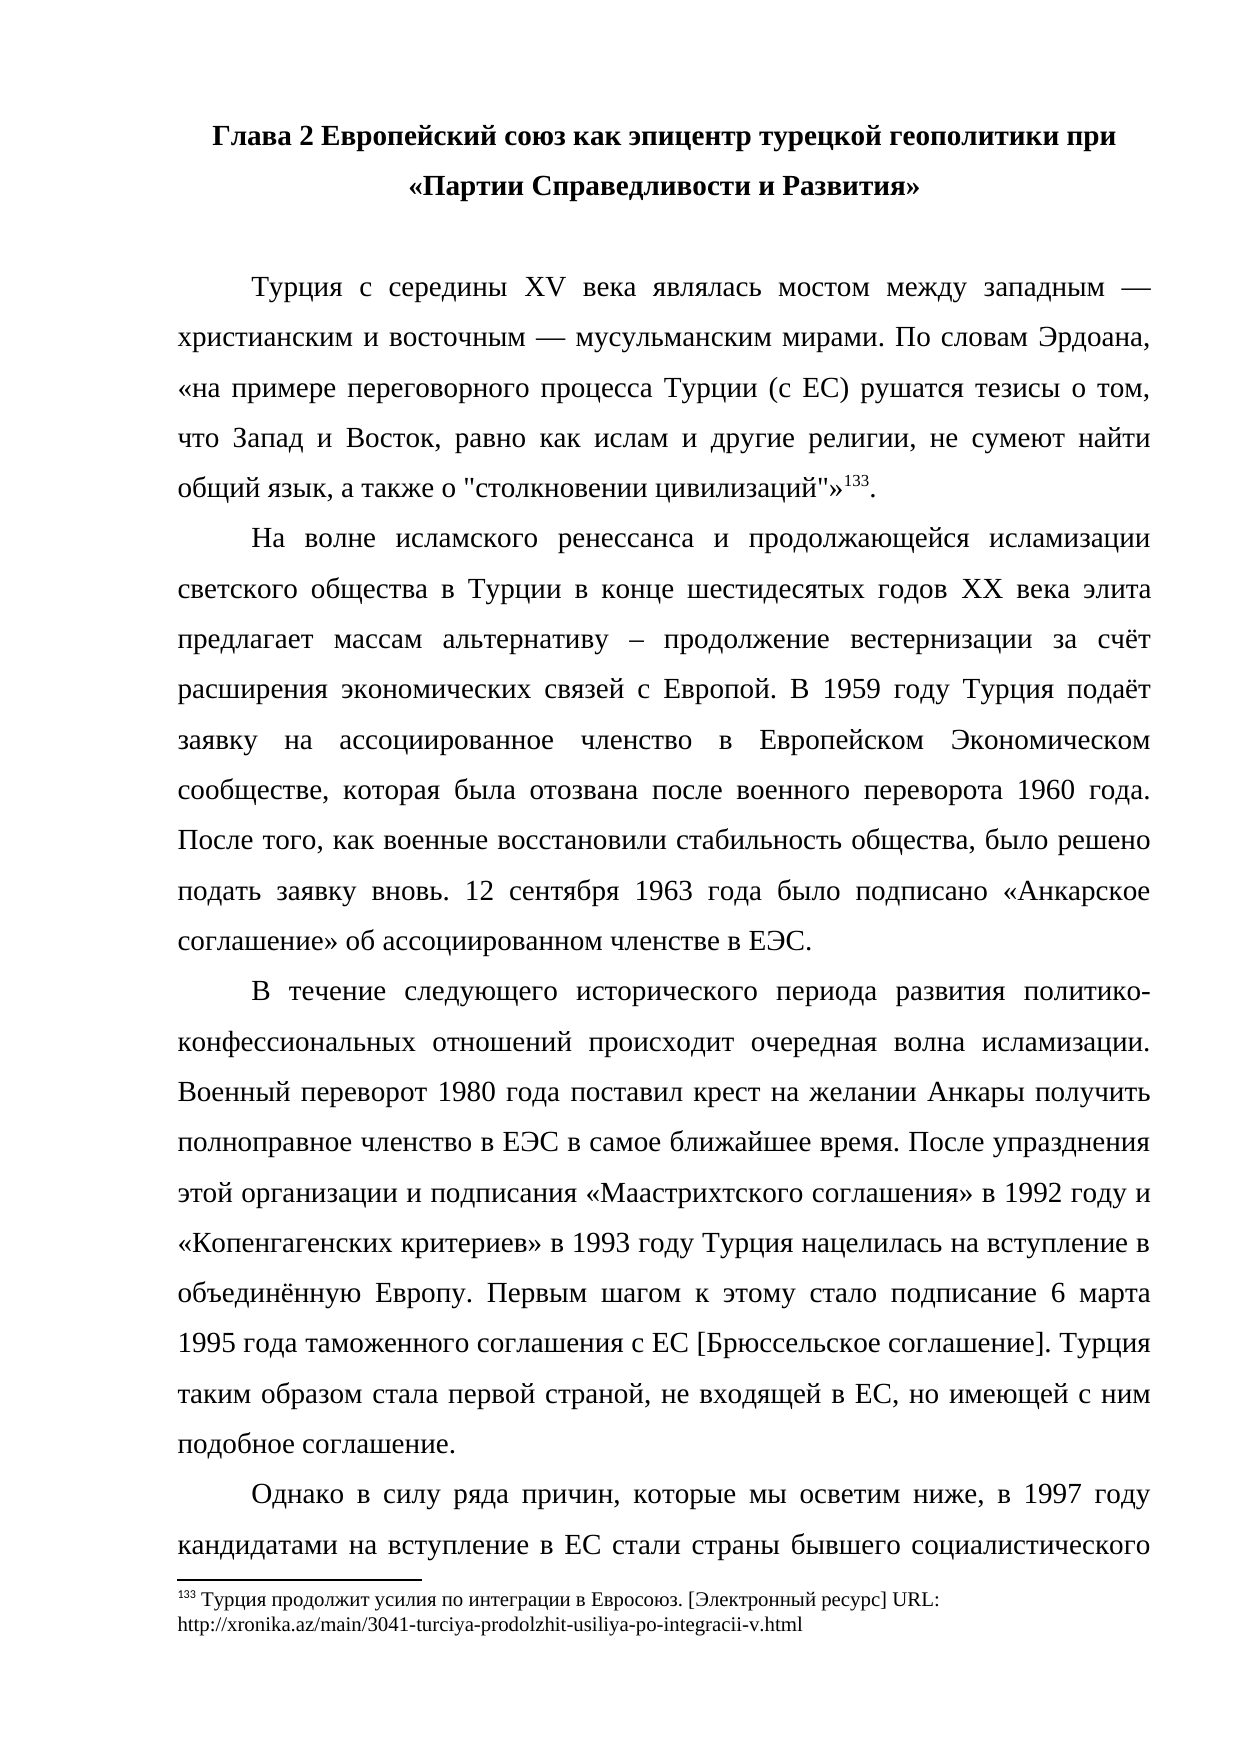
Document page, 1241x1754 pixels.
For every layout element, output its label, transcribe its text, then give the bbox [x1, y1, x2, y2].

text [177, 1477, 1152, 1560]
text На волне исламского ренессанса и продолжающейся исламизации светского общества в Турции в конце шестидесятых годов XX века элита предлагает массам альтернативу – продолжение вестернизации за счёт расширения экономических связей с Европой. В 1959 году Турция подаёт заявку на ассоциированное членство в Европейском Экономическом сообществе, которая была отозвана после военного переворота 1960 года. После того, как военные восстановили стабильность общества, было решено подать заявку вновь. 12 сентября 1963 года было подписано «Анкарское соглашение» об ассоциированном членстве в ЕЭС. [177, 521, 1152, 957]
text Турция с середины XV века являлась мостом между западным — христианским и восточным — мусульманским мирами. По словам Эрдоана, «на примере переговорного процесса Турции (с ЕС) рушатся тезисы о том, что Запад и Восток, равно как ислам и другие религии, не сумеют найти общий язык, а также о "столкновении цивилизаций"». [177, 269, 1152, 504]
text В течение следующего исторического периода развития политико-конфессиональных отношений происходит очередная волна исламизации. Военный переворот 1980 года поставил крест на желании Анкары получить полноправное членство в ЕЭС в самое ближайшее время. После упразднения этой организации и подписания «Маастрихтского соглашения» в 1992 году и «Копенгагенских критериев» в 1993 году Турция нацелилась на вступление в объединённую Европу. Первым шагом к этому стало подписание 6 марта 1995 года таможенного соглашения с ЕС [Брюссельское соглашение]. Турция таким образом стала первой страной, не входящей в ЕС, но имеющей с ним подобное соглашение. [177, 973, 1152, 1460]
subtitle Глава 2 Европейский союз как эпицентр турецкой геополитики при «Партии Справедливости и Развития» [177, 118, 1152, 202]
